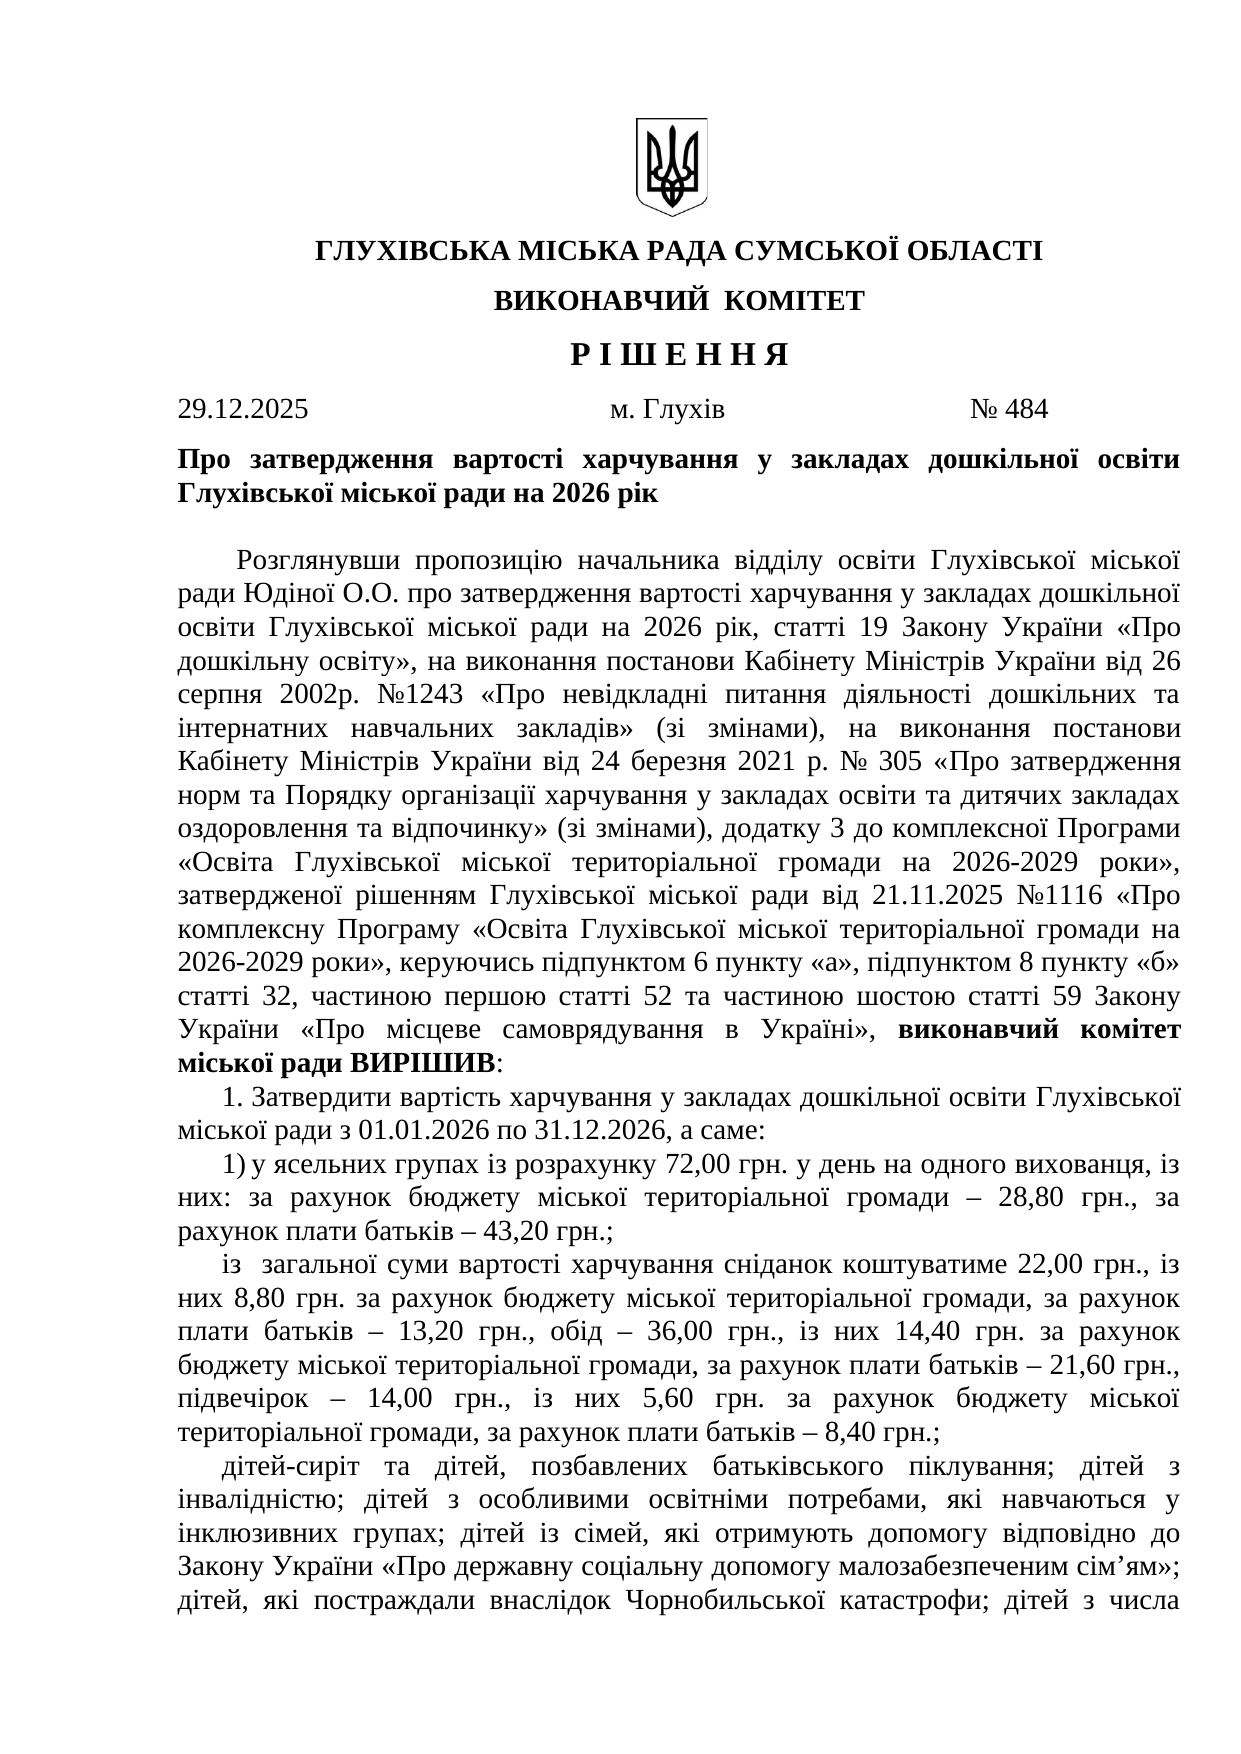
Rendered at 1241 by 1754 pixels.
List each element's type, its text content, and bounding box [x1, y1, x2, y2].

subtitle ВИКОНАВЧИЙ КОМІТЕТ [177, 283, 1181, 317]
table_header № 484 [835, 391, 1169, 441]
text Про затвердження вартості харчування у закладах дошкільної освіти Глухівської міської ради на 2026 рік [177, 441, 1181, 508]
text із загальної суми вартості харчування сніданок коштуватиме 22,00 грн., із них 8,80 грн. за рахунок бюджету міської територіальної громади, за рахунок плати батьків – 13,20 грн., обід – 36,00 грн., із них 14,40 грн. за рахунок бюджету міської територіальної громади, за рахунок плати батьків – 21,60 грн., підвечірок – 14,00 грн., із них 5,60 грн. за рахунок бюджету міської територіальної громади, за рахунок плати батьків – 8,40 грн.; [177, 1246, 1181, 1448]
subtitle Затвердити вартість харчування у закладах дошкільної освіти Глухівської міської ради з 01.01.2026 по 31.12.2026, а саме: [177, 1079, 1181, 1146]
text Розглянувши пропозицію начальника відділу освіти Глухівської міської ради Юдіної О.О. про затвердження вартості харчування у закладах дошкільної освіти Глухівської міської ради на 2026 рік, статті 19 Закону України «Про дошкільну освіту», на виконання постанови Кабінету Міністрів України від 26 серпня 2002р. №1243 «Про невідкладні питання діяльності дошкільних та інтернатних навчальних закладів» (зі змінами), на виконання постанови Кабінету Міністрів України від 24 березня 2021 р. № 305 «Про затвердження норм та Порядку організації харчування у закладах освіти та дитячих закладах оздоровлення та відпочинку» (зі змінами), додатку 3 до комплексної Програми «Освіта Глухівської міської територіальної громади на 2026-2029 роки», затвердженої рішенням Глухівської міської ради від 21.11.2025 №1116 «Про комплексну Програму «Освіта Глухівської міської територіальної громади на 2026-2029 роки», керуючись підпунктом 6 пункту «а», підпунктом 8 пункту «б» статті 32, частиною першою статті 52 та частиною шостою статті 59 Закону України «Про місцеве самоврядування в Україні», виконавчий комітет міської ради ВИРІШИВ: [177, 542, 1181, 676]
text Розглянувши пропозицію начальника відділу освіти Глухівської міської ради Юдіної О.О. про затвердження вартості харчування у закладах дошкільної освіти Глухівської міської ради на 2026 рік, статті 19 Закону України «Про дошкільну освіту», на виконання постанови Кабінету Міністрів України від 26 серпня 2002р. №1243 «Про невідкладні питання діяльності дошкільних та інтернатних навчальних закладів» (зі змінами), на виконання постанови Кабінету Міністрів України від 24 березня 2021 р. № 305 «Про затвердження норм та Порядку організації харчування у закладах освіти та дитячих закладах оздоровлення та відпочинку» (зі змінами), додатку 3 до комплексної Програми «Освіта Глухівської міської територіальної громади на 2026-2029 роки», затвердженої рішенням Глухівської міської ради від 21.11.2025 №1116 «Про комплексну Програму «Освіта Глухівської міської територіальної громади на 2026-2029 роки», керуючись підпунктом 6 пункту «а», підпунктом 8 пункту «б» статті 32, частиною першою статті 52 та частиною шостою статті 59 Закону України «Про місцеве самоврядування в Україні», виконавчий комітет міської ради ВИРІШИВ: [177, 810, 1181, 1079]
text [177, 1448, 1181, 1515]
subtitle ГЛУХІВСЬКА МІСЬКА РАДА СУМСЬКОЇ ОБЛАСТІ [177, 233, 1181, 267]
picture [636, 118, 708, 217]
text Розглянувши пропозицію начальника відділу освіти Глухівської міської ради Юдіної О.О. про затвердження вартості харчування у закладах дошкільної освіти Глухівської міської ради на 2026 рік, статті 19 Закону України «Про дошкільну освіту», на виконання постанови Кабінету Міністрів України від 26 серпня 2002р. №1243 «Про невідкладні питання діяльності дошкільних та інтернатних навчальних закладів» (зі змінами), на виконання постанови Кабінету Міністрів України від 24 березня 2021 р. № 305 «Про затвердження норм та Порядку організації харчування у закладах освіти та дитячих закладах оздоровлення та відпочинку» (зі змінами), додатку 3 до комплексної Програми «Освіта Глухівської міської територіальної громади на 2026-2029 роки», затвердженої рішенням Глухівської міської ради від 21.11.2025 №1116 «Про комплексну Програму «Освіта Глухівської міської територіальної громади на 2026-2029 роки», керуючись підпунктом 6 пункту «а», підпунктом 8 пункту «б» статті 32, частиною першою статті 52 та частиною шостою статті 59 Закону України «Про місцеве самоврядування в Україні», виконавчий комітет міської ради ВИРІШИВ: [177, 710, 1181, 777]
subtitle Р І Ш Е Н Н Я [177, 334, 1181, 372]
table_header м. Глухів [500, 391, 834, 441]
table_header 29.12.2025 [166, 391, 500, 441]
list у ясельних групах із розрахунку 72,00 грн. у день на одного вихованця, із них: за рахунок бюджету міської територіальної громади – 28,80 грн., за рахунок плати батьків – 43,20 грн.; [177, 1146, 1181, 1246]
